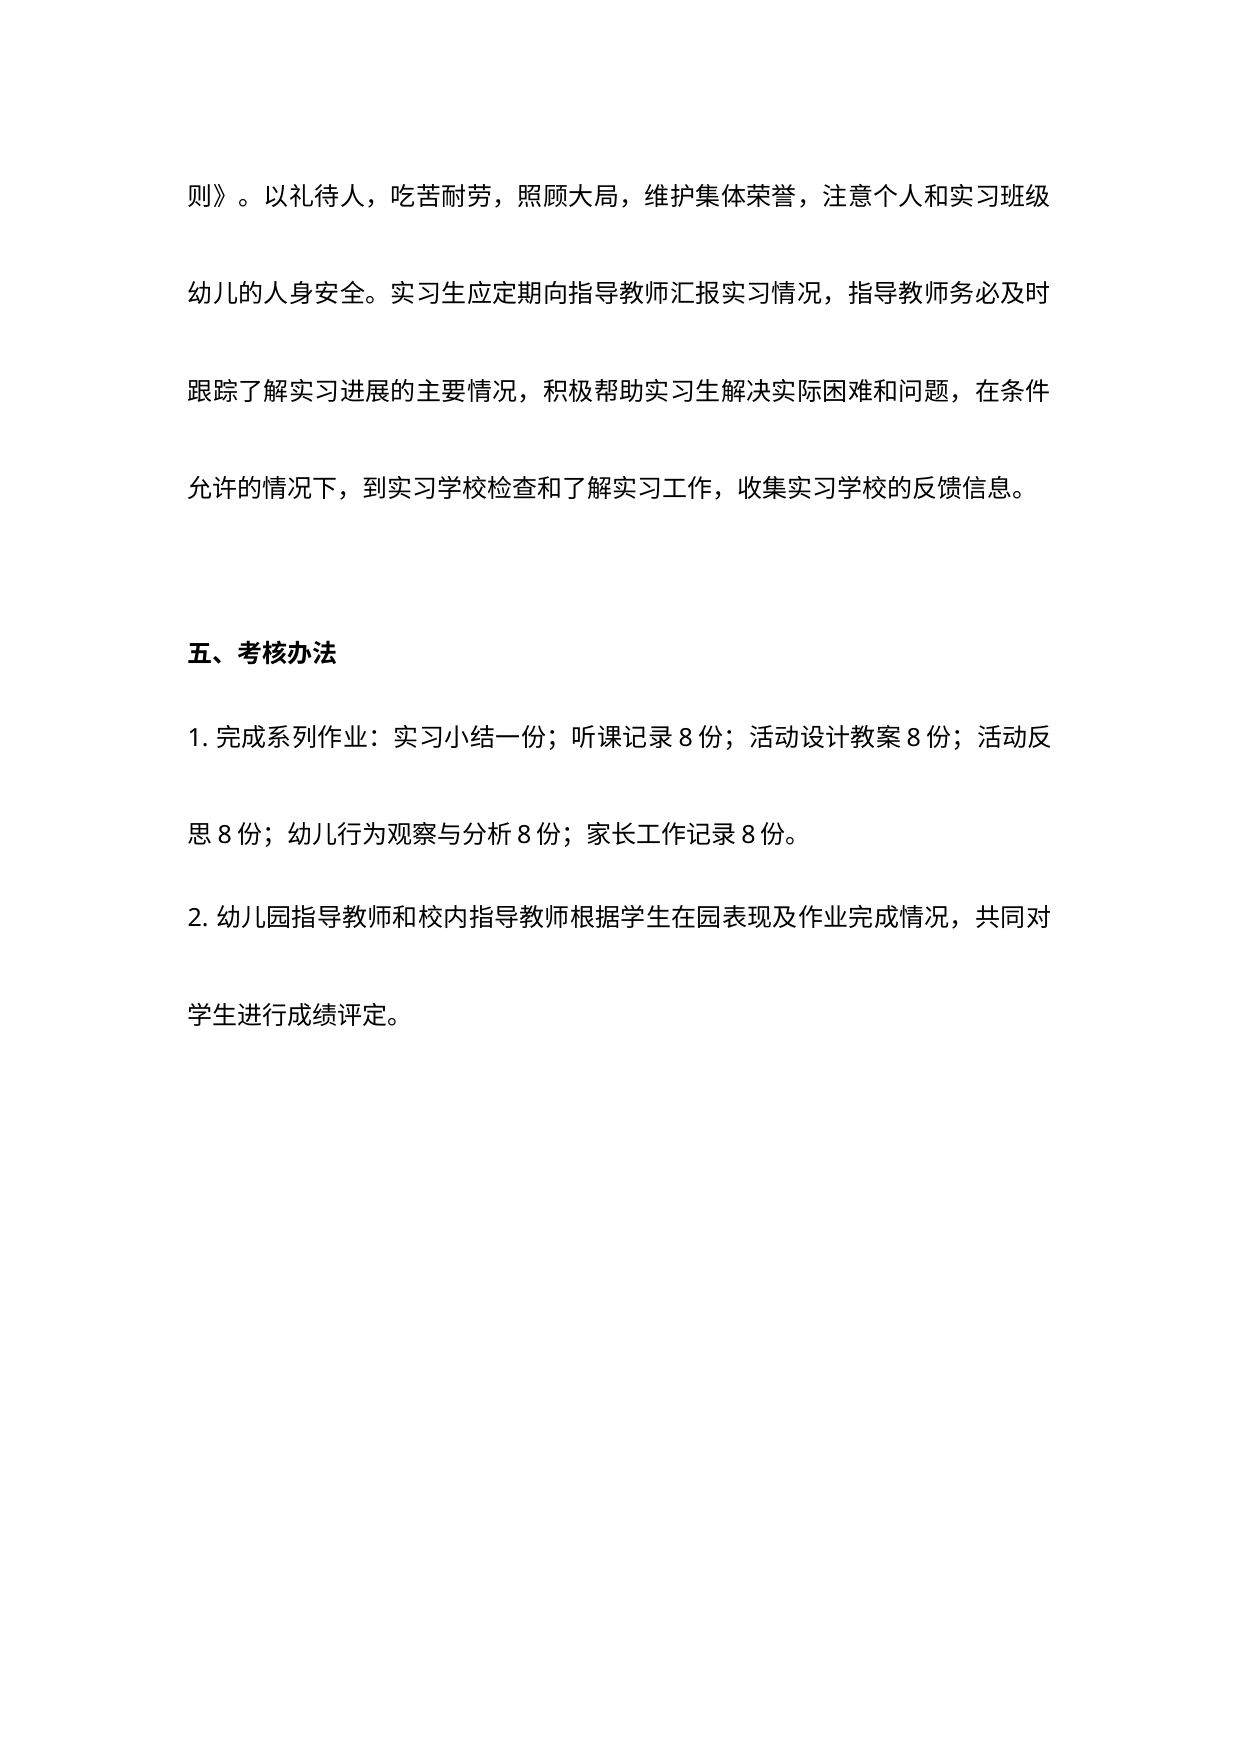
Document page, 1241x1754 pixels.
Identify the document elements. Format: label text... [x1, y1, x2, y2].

text 2. 幼儿园指导教师和校内指导教师根据学生在园表现及作业完成情况，共同对学生进行成绩评定。 [187, 883, 1053, 1046]
text 五、考核办法 [187, 619, 1053, 684]
text 1. 完成系列作业：实习小结一份；听课记录8份；活动设计教案8份；活动反思8份；幼儿行为观察与分析8份；家长工作记录8份。 [187, 703, 1053, 865]
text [187, 162, 1053, 519]
